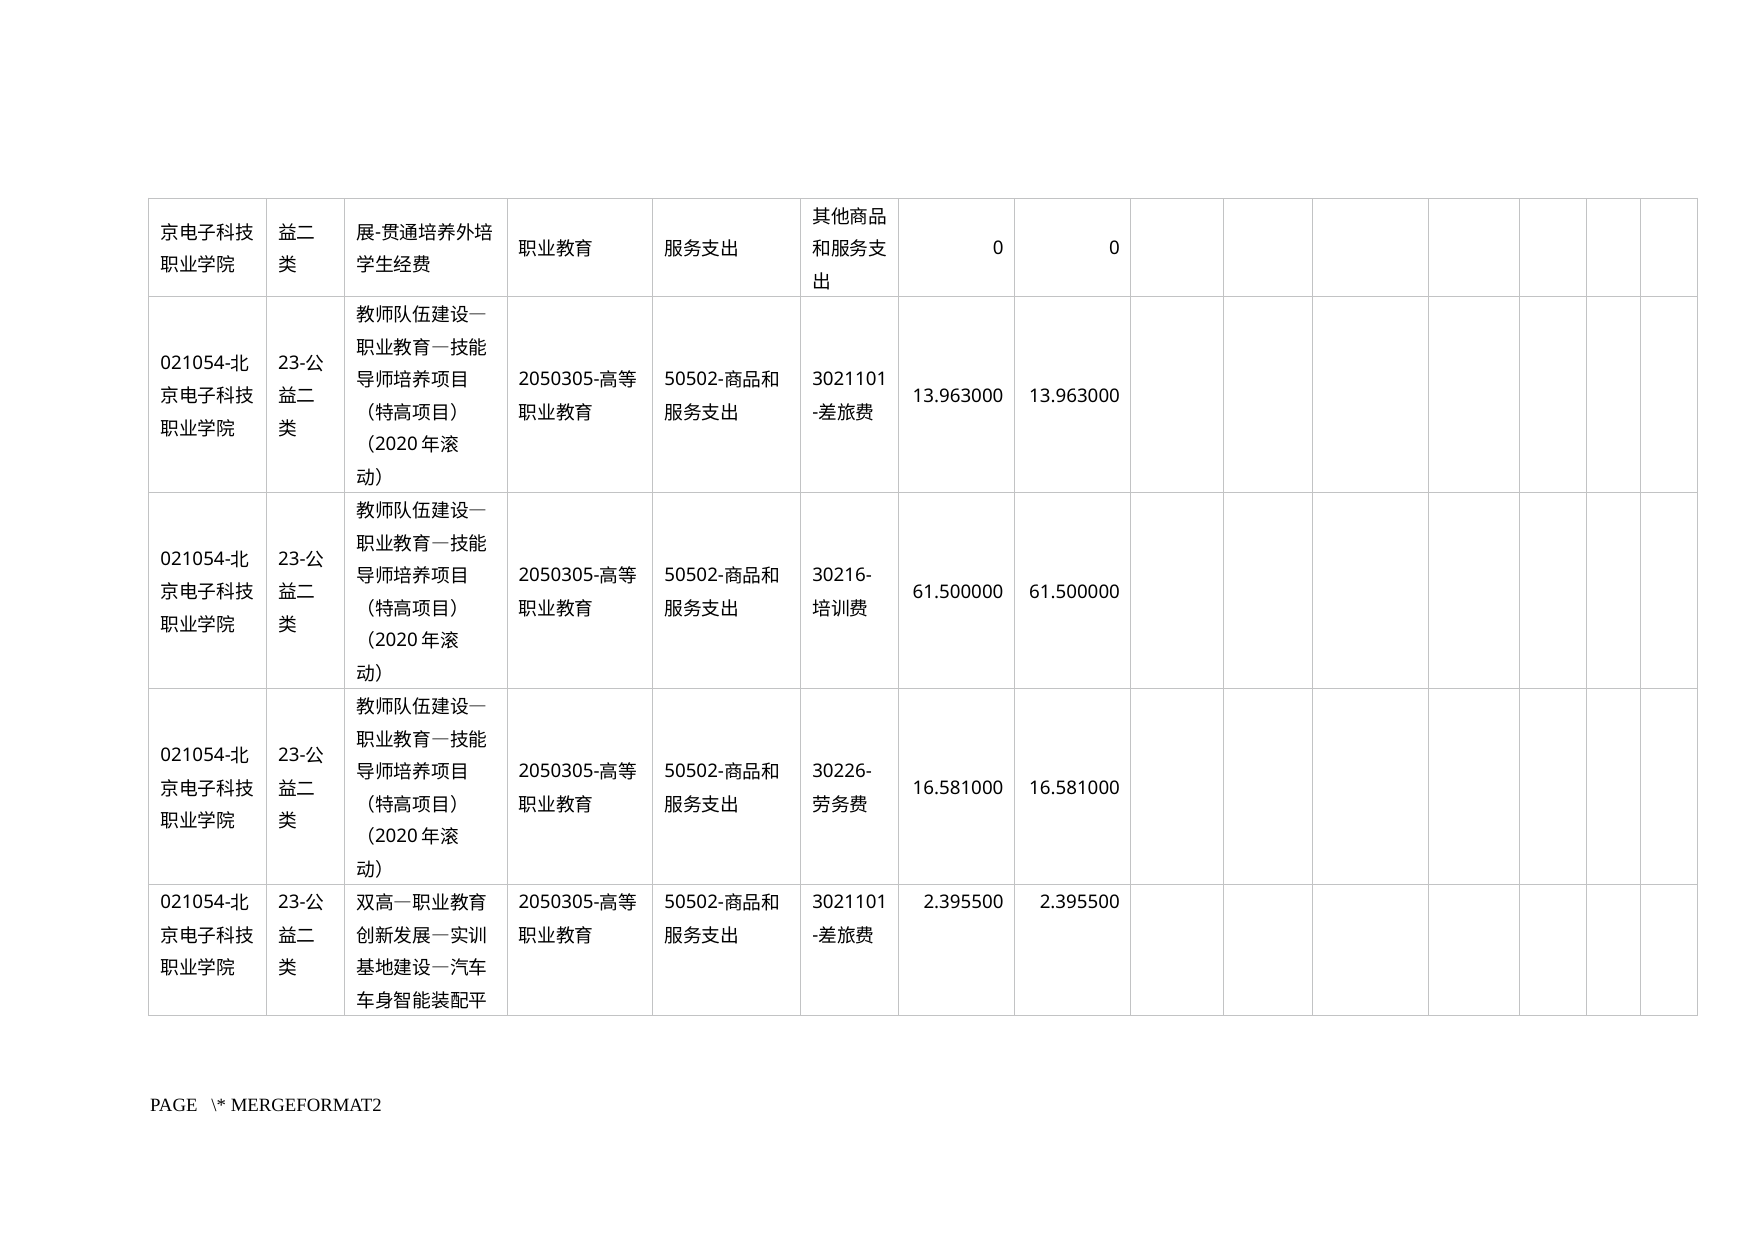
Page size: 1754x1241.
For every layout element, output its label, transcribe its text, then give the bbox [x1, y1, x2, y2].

table_cell 2050305-高等职业教育 [508, 689, 652, 884]
table_cell 267.000000 [1015, 199, 1130, 296]
table_cell 2050305-高等职业教育 [508, 885, 652, 1015]
table_cell 50502-商品和服务支出 [653, 689, 800, 884]
table_cell [1224, 885, 1312, 1015]
table_cell [1520, 493, 1586, 688]
table_cell 61.500000 [1015, 493, 1130, 688]
table_cell 教师队伍建设—职业教育—技能导师培养项目（特高项目）（2020年滚动） [345, 297, 507, 492]
table_cell [1641, 689, 1697, 884]
table_cell 61.500000 [899, 493, 1014, 688]
table_cell 23-公益二类 [267, 689, 344, 884]
table_cell [1313, 199, 1428, 296]
table_cell [1313, 885, 1428, 1015]
table_cell 23-公益二类 [267, 493, 344, 688]
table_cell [345, 885, 507, 1015]
table_cell 021054-北京电子科技职业学院 [149, 493, 266, 688]
table_cell [1429, 493, 1519, 688]
table_cell [1429, 199, 1519, 296]
table_cell 021054-北京电子科技职业学院 [149, 885, 266, 1015]
table_cell [1641, 199, 1697, 296]
table_cell 职业教育创新发展-贯通培养外培学生经费 [345, 199, 507, 296]
table_cell [1313, 297, 1428, 492]
table_cell [1131, 885, 1223, 1015]
table_cell [1520, 199, 1586, 296]
table_cell 021054-北京电子科技职业学院 [149, 689, 266, 884]
table_cell 2.395500 [1015, 885, 1130, 1015]
table_cell 2050305-高等职业教育 [508, 297, 652, 492]
table_cell 13.963000 [899, 297, 1014, 492]
table_cell 267.000000 [899, 199, 1014, 296]
table_cell [1641, 297, 1697, 492]
table_cell 13.963000 [1015, 297, 1130, 492]
table_cell 30299-其他商品和服务支出 [801, 199, 898, 296]
table_cell 30226-劳务费 [801, 689, 898, 884]
table_cell [1224, 199, 1312, 296]
table_cell [1587, 493, 1640, 688]
table_cell [1131, 689, 1223, 884]
table_cell [1520, 689, 1586, 884]
table_cell 23-公益二类 [267, 199, 344, 296]
table_cell 021054-北京电子科技职业学院 [149, 297, 266, 492]
table_cell [1224, 493, 1312, 688]
table_cell [1641, 493, 1697, 688]
table_cell 教师队伍建设—职业教育—技能导师培养项目（特高项目）（2020年滚动） [345, 689, 507, 884]
table_cell [1224, 689, 1312, 884]
table_cell 2050305-高等职业教育 [508, 199, 652, 296]
table_cell 16.581000 [899, 689, 1014, 884]
table_cell 23-公益二类 [267, 297, 344, 492]
table_cell 021054-北京电子科技职业学院 [149, 199, 266, 296]
table_cell [1520, 885, 1586, 1015]
table_cell [1429, 689, 1519, 884]
table_cell 2.395500 [899, 885, 1014, 1015]
table_cell [1429, 297, 1519, 492]
table_cell [1313, 493, 1428, 688]
table_cell [1131, 199, 1223, 296]
table_cell [1641, 885, 1697, 1015]
table_cell 3021101-差旅费 [801, 885, 898, 1015]
table_cell 50502-商品和服务支出 [653, 493, 800, 688]
table_cell [1587, 885, 1640, 1015]
table_cell [1313, 689, 1428, 884]
table_cell [1224, 297, 1312, 492]
table_cell 30216-培训费 [801, 493, 898, 688]
table_cell 50502-商品和服务支出 [653, 297, 800, 492]
table_cell [1131, 297, 1223, 492]
table_cell 23-公益二类 [267, 885, 344, 1015]
table_cell [1131, 493, 1223, 688]
table_cell [1520, 297, 1586, 492]
table_cell 3021101-差旅费 [801, 297, 898, 492]
table_cell 16.581000 [1015, 689, 1130, 884]
table_cell [1587, 689, 1640, 884]
table_cell 教师队伍建设—职业教育—技能导师培养项目（特高项目）（2020年滚动） [345, 493, 507, 688]
table_cell 50502-商品和服务支出 [653, 199, 800, 296]
table_cell 2050305-高等职业教育 [508, 493, 652, 688]
table_cell [1587, 297, 1640, 492]
table_cell [1429, 885, 1519, 1015]
table_cell 50502-商品和服务支出 [653, 885, 800, 1015]
table_cell [1587, 199, 1640, 296]
